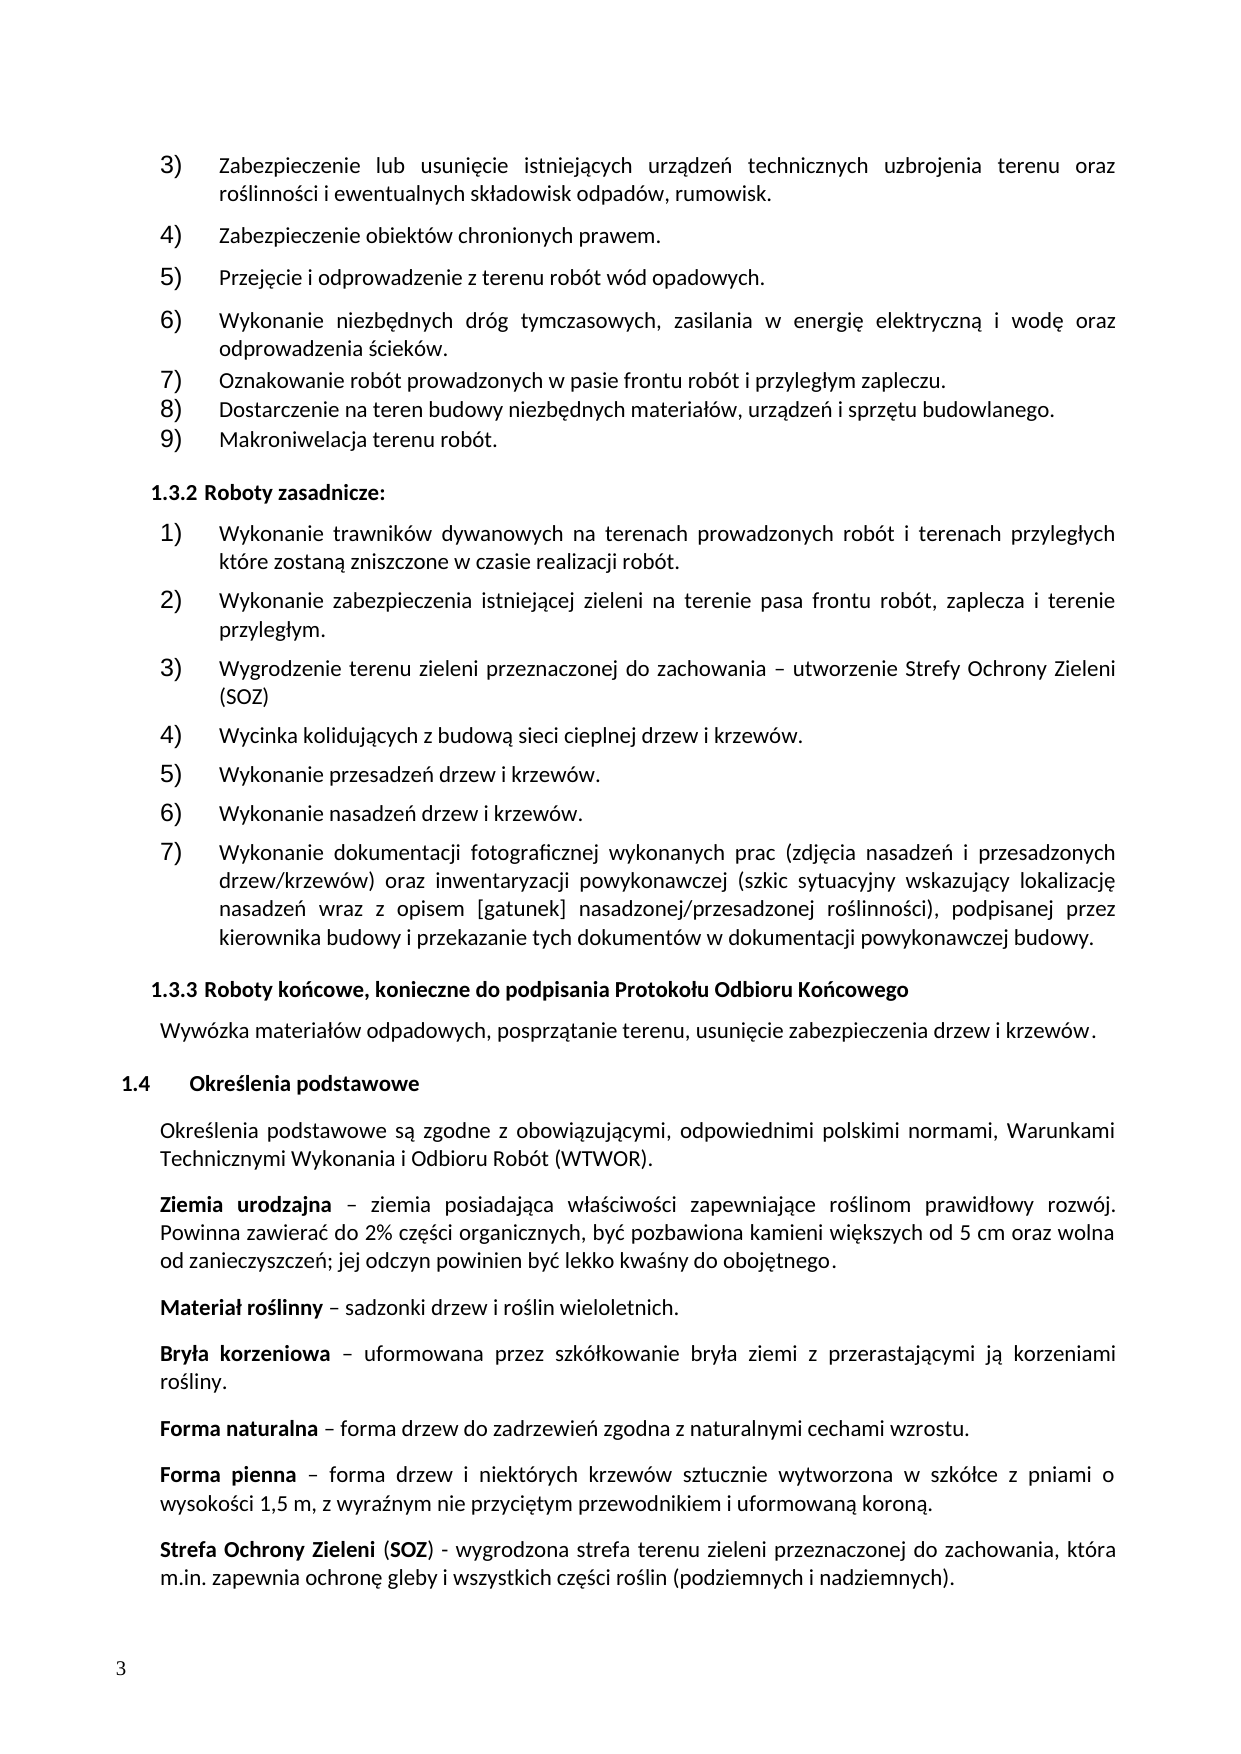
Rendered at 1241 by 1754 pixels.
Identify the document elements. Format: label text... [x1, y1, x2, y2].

text Określenia podstawowe są zgodne z obowiązującymi, odpowiednimi polskimi normami, Warunkami Technicznymi Wykonania i Odbioru Robót (WTWOR). [160, 1116, 1117, 1172]
text Materiał roślinny – sadzonki drzew i roślin wieloletnich. [160, 1293, 1117, 1321]
list Roboty zasadnicze: [145, 478, 1117, 506]
list Wycinka kolidujących z budową sieci cieplnej drzew i krzewów. [160, 720, 1117, 749]
list Wykonanie przesadzeń drzew i krzewów. [160, 759, 1117, 788]
list Wygrodzenie terenu zieleni przeznaczonej do zachowania – utworzenie Strefy Ochrony Zieleni (SOZ) [160, 653, 1117, 710]
text Wywózka materiałów odpadowych, posprzątanie terenu, usunięcie zabezpieczenia drzew i krzewów. [160, 1016, 1117, 1044]
list Zabezpieczenie lub usunięcie istniejących urządzeń technicznych uzbrojenia terenu oraz roślinności i ewentualnych składowisk odpadów, rumowisk. [160, 150, 1117, 207]
list Zabezpieczenie obiektów chronionych prawem. [160, 220, 1117, 249]
text Forma naturalna – forma drzew do zadrzewień zgodna z naturalnymi cechami wzrostu. [160, 1414, 1117, 1442]
list Oznakowanie robót prowadzonych w pasie frontu robót i przyległym zapleczu. [160, 365, 1117, 394]
list Wykonanie niezbędnych dróg tymczasowych, zasilania w energię elektryczną i wodę oraz odprowadzenia ścieków. [160, 304, 1117, 362]
list Określenia podstawowe [116, 1069, 1117, 1097]
list Dostarczenie na teren budowy niezbędnych materiałów, urządzeń i sprzętu budowlanego. [160, 394, 1117, 423]
list Makroniwelacja terenu robót. [160, 424, 1117, 453]
text Forma pienna – forma drzew i niektórych krzewów sztucznie wytworzona w szkółce z pniami o wysokości 1,5 m, z wyraźnym nie przyciętym przewodnikiem i uformowaną koroną. [160, 1461, 1117, 1517]
text Bryła korzeniowa – uformowana przez szkółkowanie bryła ziemi z przerastającymi ją korzeniami rośliny. [160, 1339, 1117, 1396]
text Strefa Ochrony Zieleni (SOZ) - wygrodzona strefa terenu zieleni przeznaczonej do zachowania, która m.in. zapewnia ochronę gleby i wszystkich części roślin (podziemnych i nadziemnych). [160, 1535, 1117, 1591]
list Wykonanie zabezpieczenia istniejącej zieleni na terenie pasa frontu robót, zaplecza i terenie przyległym. [160, 586, 1117, 643]
text Ziemia urodzajna – ziemia posiadająca właściwości zapewniające roślinom prawidłowy rozwój. Powinna zawierać do 2% części organicznych, być pozbawiona kamieni większych od 5 cm oraz wolna od zanieczyszczeń; jej odczyn powinien być lekko kwaśny do obojętnego. [160, 1190, 1117, 1274]
list Wykonanie trawników dywanowych na terenach prowadzonych robót i terenach przyległych które zostaną zniszczone w czasie realizacji robót. [160, 518, 1117, 576]
list Wykonanie dokumentacji fotograficznej wykonanych prac (zdjęcia nasadzeń i przesadzonych drzew/krzewów) oraz inwentaryzacji powykonawczej (szkic sytuacyjny wskazujący lokalizację nasadzeń wraz z opisem [gatunek] nasadzonej/przesadzonej roślinności), podpisanej przez kierownika budowy i przekazanie tych dokumentów w dokumentacji powykonawczej budowy. [160, 837, 1117, 951]
list Wykonanie nasadzeń drzew i krzewów. [160, 798, 1117, 827]
list Przejęcie i odprowadzenie z terenu robót wód opadowych. [160, 262, 1117, 292]
list Roboty końcowe, konieczne do podpisania Protokołu Odbioru Końcowego [145, 976, 1117, 1004]
